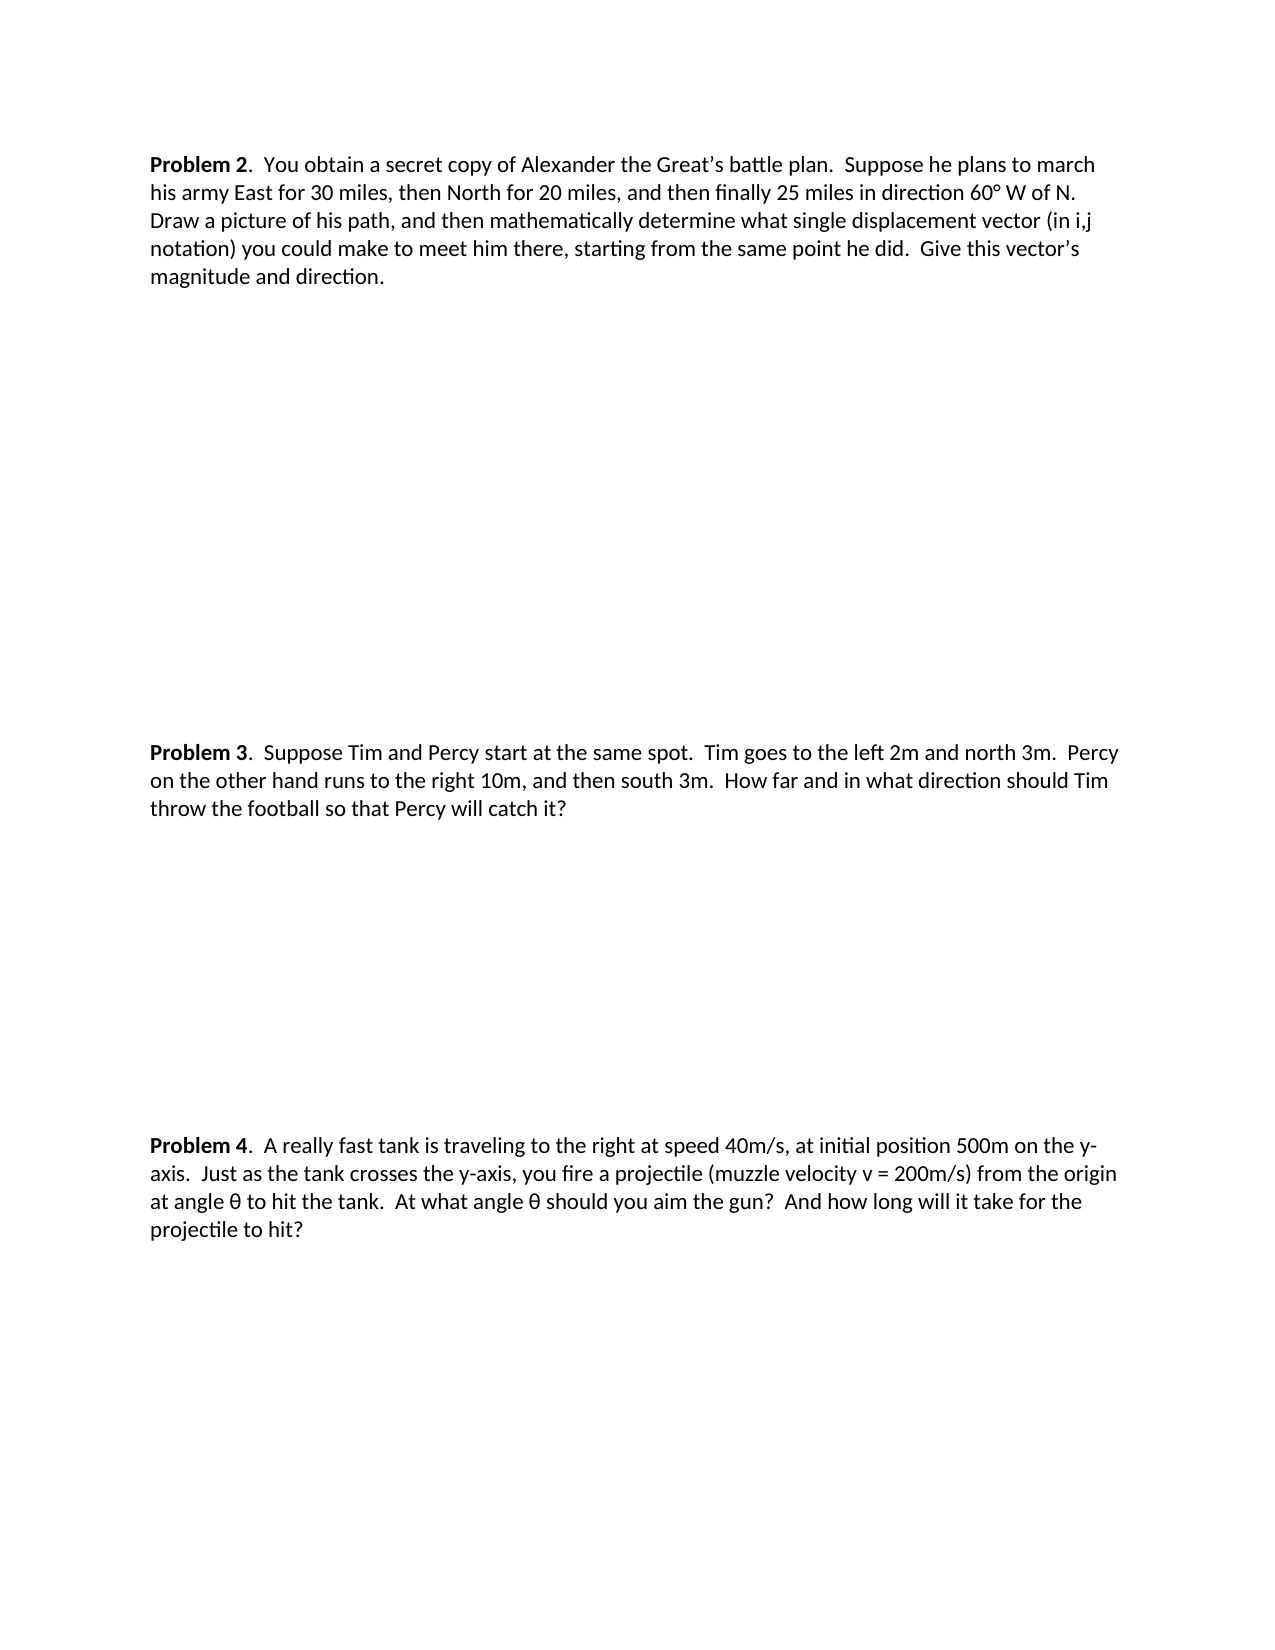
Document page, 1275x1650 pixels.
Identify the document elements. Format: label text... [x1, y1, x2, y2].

text Problem 4. A really fast tank is traveling to the right at speed 40m/s, at initial position 500m on the y-axis. Just as the tank crosses the y-axis, you fire a projectile (muzzle velocity v = 200m/s) from the origin at angle θ to hit the tank. At what angle θ should you aim the gun? And how long will it take for the projectile to hit? [150, 1131, 1125, 1243]
text Problem 3. Suppose Tim and Percy start at the same spot. Tim goes to the left 2m and north 3m. Percy on the other hand runs to the right 10m, and then south 3m. How far and in what direction should Tim throw the football so that Percy will catch it? [150, 738, 1125, 822]
text Problem 2. You obtain a secret copy of Alexander the Great’s battle plan. Suppose he plans to march his army East for 30 miles, then North for 20 miles, and then finally 25 miles in direction 60° W of N. Draw a picture of his path, and then mathematically determine what single displacement vector (in i,j notation) you could make to meet him there, starting from the same point he did. Give this vector’s magnitude and direction. [150, 150, 1125, 290]
